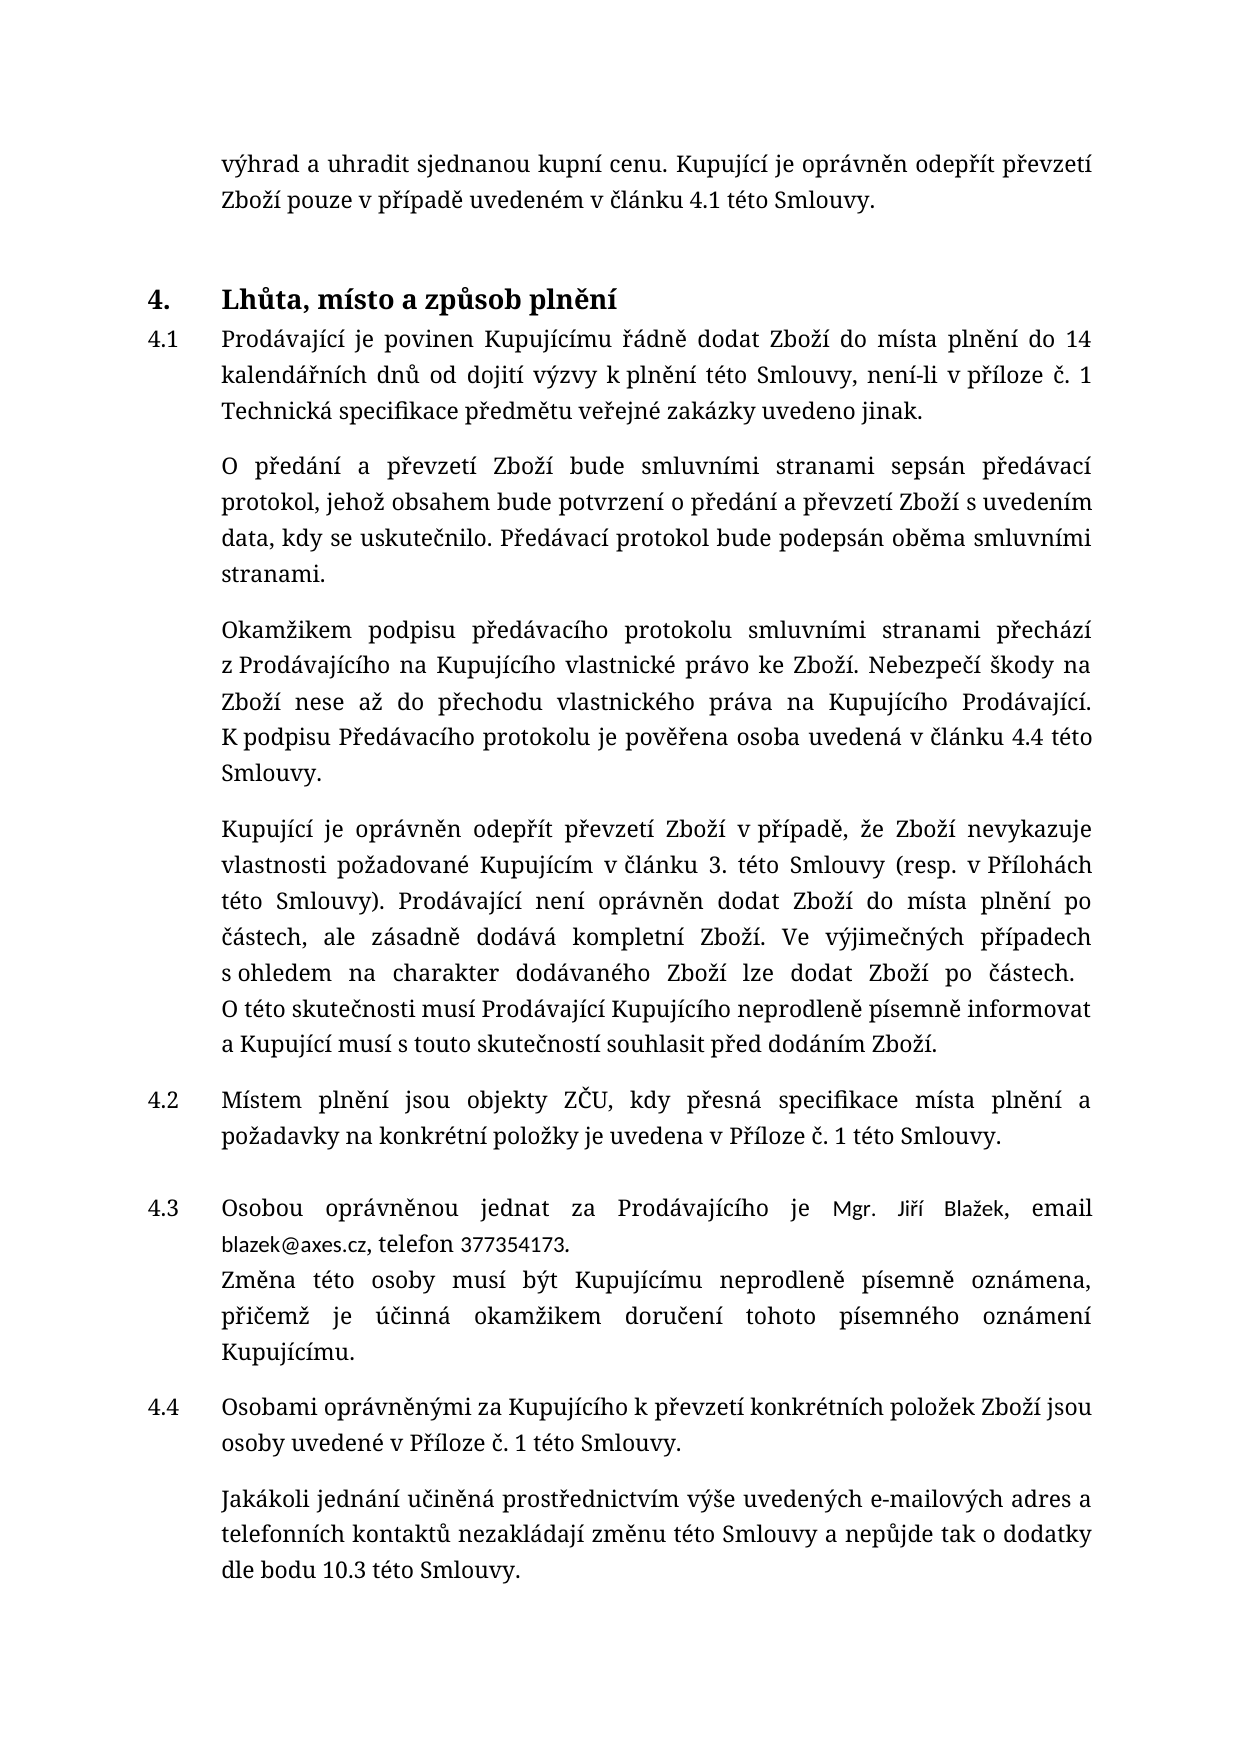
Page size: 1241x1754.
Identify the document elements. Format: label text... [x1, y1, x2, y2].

text 4.3 Osobou oprávněnou jednat za Prodávajícího je Mgr. Jiří Blažek, email blazek@axes.cz, telefon 377354173. [148, 1192, 1093, 1259]
text 4.4 Osobami oprávněnými za Kupujícího k převzetí konkrétních položek Zboží jsou osoby uvedené v Příloze č. 1 této Smlouvy. [148, 1391, 1093, 1458]
text Jakákoli jednání učiněná prostřednictvím výše uvedených e-mailových adres a telefonních kontaktů nezakládají změnu této Smlouvy a nepůjde tak o dodatky dle bodu 10.3 této Smlouvy. [221, 1482, 1093, 1586]
text O předání a převzetí Zboží bude smluvními stranami sepsán předávací protokol, jehož obsahem bude potvrzení o předání a převzetí Zboží s uvedením data, kdy se uskutečnilo. Předávací protokol bude podepsán oběma smluvními stranami. [221, 450, 1093, 589]
text Kupující je oprávněn odepřít převzetí Zboží v případě, že Zboží nevykazuje vlastnosti požadované Kupujícím v článku 3. této Smlouvy (resp. v Přílohách této Smlouvy). Prodávající není oprávněn dodat Zboží do místa plnění po částech, ale zásadně dodává kompletní Zboží. Ve výjimečných případech s ohledem na charakter dodávaného Zboží lze dodat Zboží po částech. O této skutečnosti musí Prodávající Kupujícího neprodleně písemně informovat a Kupující musí s touto skutečností souhlasit před dodáním Zboží. [221, 813, 1093, 1060]
text Změna této osoby musí být Kupujícímu neprodleně písemně oznámena, přičemž je účinná okamžikem doručení tohoto písemného oznámení Kupujícímu. [148, 1264, 1093, 1367]
text 4. Lhůta, místo a způsob plnění [148, 280, 1093, 317]
text Okamžikem podpisu předávacího protokolu smluvními stranami přechází z Prodávajícího na Kupujícího vlastnické právo ke Zboží. Nebezpečí škody na Zboží nese až do přechodu vlastnického práva na Kupujícího Prodávající. K podpisu Předávacího protokolu je pověřena osoba uvedená v článku 4.4 této Smlouvy. [221, 613, 1093, 788]
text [148, 148, 1093, 215]
text 4.1 Prodávající je povinen Kupujícímu řádně dodat Zboží do místa plnění do 14 kalendářních dnů od dojití výzvy k plnění této Smlouvy, není-li v příloze č. 1 Technická specifikace předmětu veřejné zakázky uvedeno jinak. [148, 323, 1093, 426]
text 4.2 Místem plnění jsou objekty ZČU, kdy přesná specifikace místa plnění a požadavky na konkrétní položky je uvedena v Příloze č. 1 této Smlouvy. [148, 1084, 1093, 1151]
